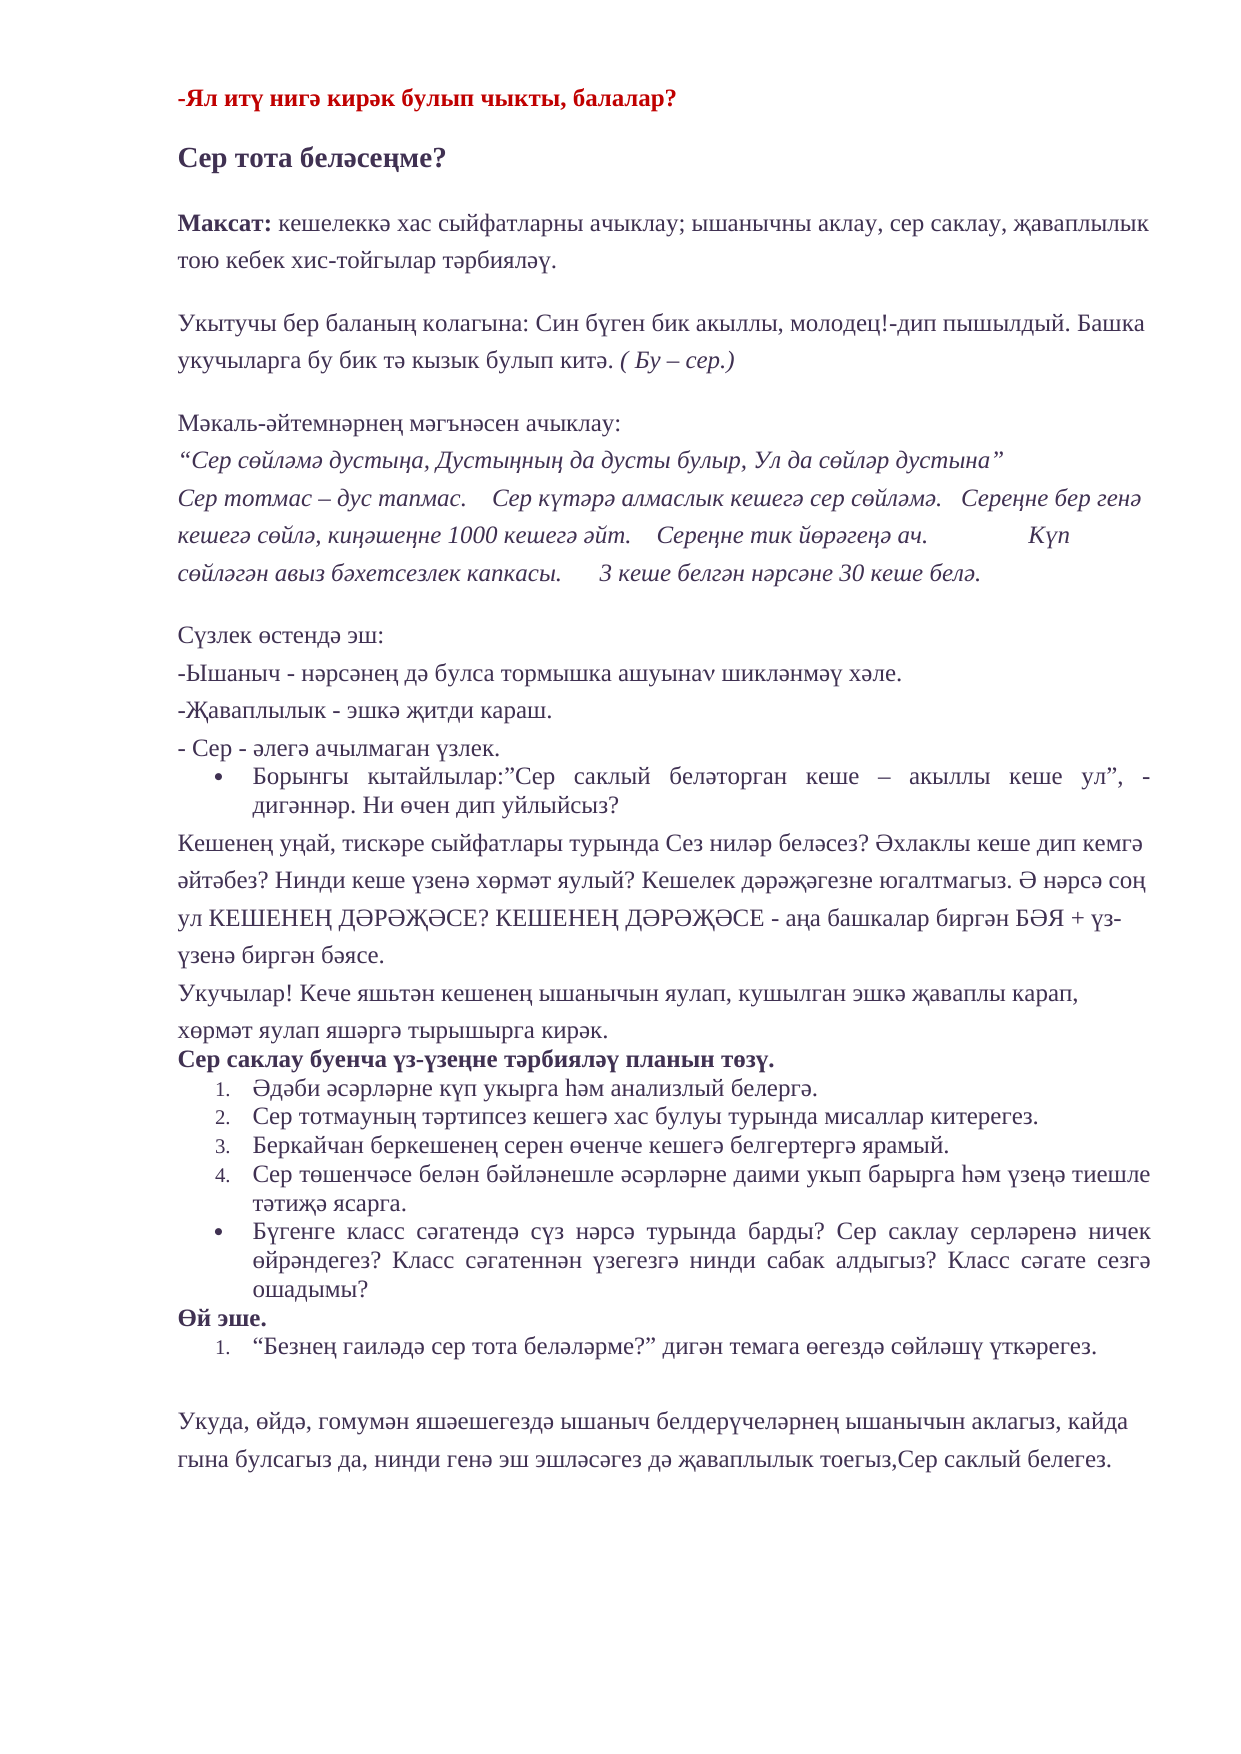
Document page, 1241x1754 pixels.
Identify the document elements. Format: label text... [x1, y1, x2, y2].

list Беркайчан беркешенең серен өченче кешегә белгертергә ярамый. [215, 1130, 1152, 1159]
text - Сер - әлегә ачылмаган үзлек. [177, 724, 1152, 761]
text -Ышаныч - нәрсәнең дә булса тормышка ашуына шикләнмәү хәле. [177, 649, 1152, 686]
list Сер тотмауның тәртипсез кешегә хас булуы турында мисаллар китерегез. [215, 1101, 1152, 1130]
list Сер төшенчәсе белән бәйләнешле әсәрләрне даими укып барырга һәм үзеңә тиешле тәтиҗә ясарга. [215, 1159, 1152, 1216]
text Кешенең уңай, тискәре сыйфатлары турында Сез ниләр беләсез? Әхлаклы кеше дип кемгә әйтәбез? Нинди кеше үзенә хөрмәт яулый? Кешелек дәрәҗәгезне югалтмагыз. Ә нәрсә соң ул КЕШЕНЕҢ ДӘРӘҖӘСЕ? КЕШЕНЕҢ ДӘРӘҖӘСЕ - аңа башкалар биргән БӘЯ + үз-үзенә биргән бәясе. [177, 819, 1152, 969]
text -Җаваплылык - эшкә җитди караш. [177, 686, 1152, 724]
list Бүгенге класс сәгатендә сүз нәрсә турында барды? Сер саклау серләренә ничек өйрәндегез? Класс сәгатеннән үзегезгә нинди сабак алдыгыз? Класс сәгате сезгә ошадымы? [215, 1216, 1152, 1303]
text Сер тота беләсеңме? [177, 136, 1152, 174]
text Укуда, өйдә, гомумән яшәешегездә ышаныч белдерүчеләрнең ышанычын аклагыз, кайда гына булсагыз да, нинди генә эш эшләсәгез дә җаваплылык тоегыз,Сер саклый белегез. [177, 1398, 1152, 1473]
list Әдәби әсәрләрне күп укырга һәм анализлый белергә. [215, 1073, 1152, 1101]
list “Безнең гаиләдә сер тота беләләрме?” дигән темага өегездә сөйләшү үткәрегез. [215, 1331, 1152, 1360]
list Борынгы кытайлылар:”Сер саклый беләторган кеше – акыллы кеше ул”, - дигәннәр. Ни өчен дип уйлыйсыз? [215, 761, 1152, 819]
text Максат: кешелеккә хас сыйфатларны ачыклау; ышанычны аклау, сер саклау, җаваплылык тою кебек хис-тойгылар тәрбияләү. [177, 199, 1152, 274]
text Укучылар! Кече яшьтән кешенең ышанычын яулап, кушылган эшкә җаваплы карап, хөрмәт яулап яшәргә тырышырга кирәк. [177, 969, 1152, 1044]
text Укытучы бер баланың колагына: Син бүген бик акыллы, молодец!-дип пышылдый. Башка укучыларга бу бик тә кызык булып китә. ( Бу – сер.) [177, 299, 1152, 374]
text Сер саклау буенча үз-үзеңне тәрбияләү планын төзү. [177, 1044, 1152, 1073]
text Өй эше. [177, 1303, 1152, 1331]
text -Ял итү нигә кирәк булып чыкты, балалар? [177, 74, 1152, 111]
text Сүзлек өстендә эш: [177, 611, 1152, 649]
text Сер тотмас – дус тапмас. Сер күтәрә алмаслык кешегә сер сөйләмә. Сереңне бер генә кешегә сөйлә, киңәшеңне 1000 кешегә әйт. Сереңне тик йөрәгеңә ач. Күп сөйләгән авыз бәхетсезлек капкасы. 3 кеше белгән нәрсәне 30 кеше белә. [177, 474, 1152, 586]
text “Сер сөйләмә дустыңа, Дустыңның да дусты булыр, Ул да сөйләр дустына” [177, 436, 1152, 474]
text Мәкаль-әйтемнәрнең мәгънәсен ачыклау: [177, 399, 1152, 436]
